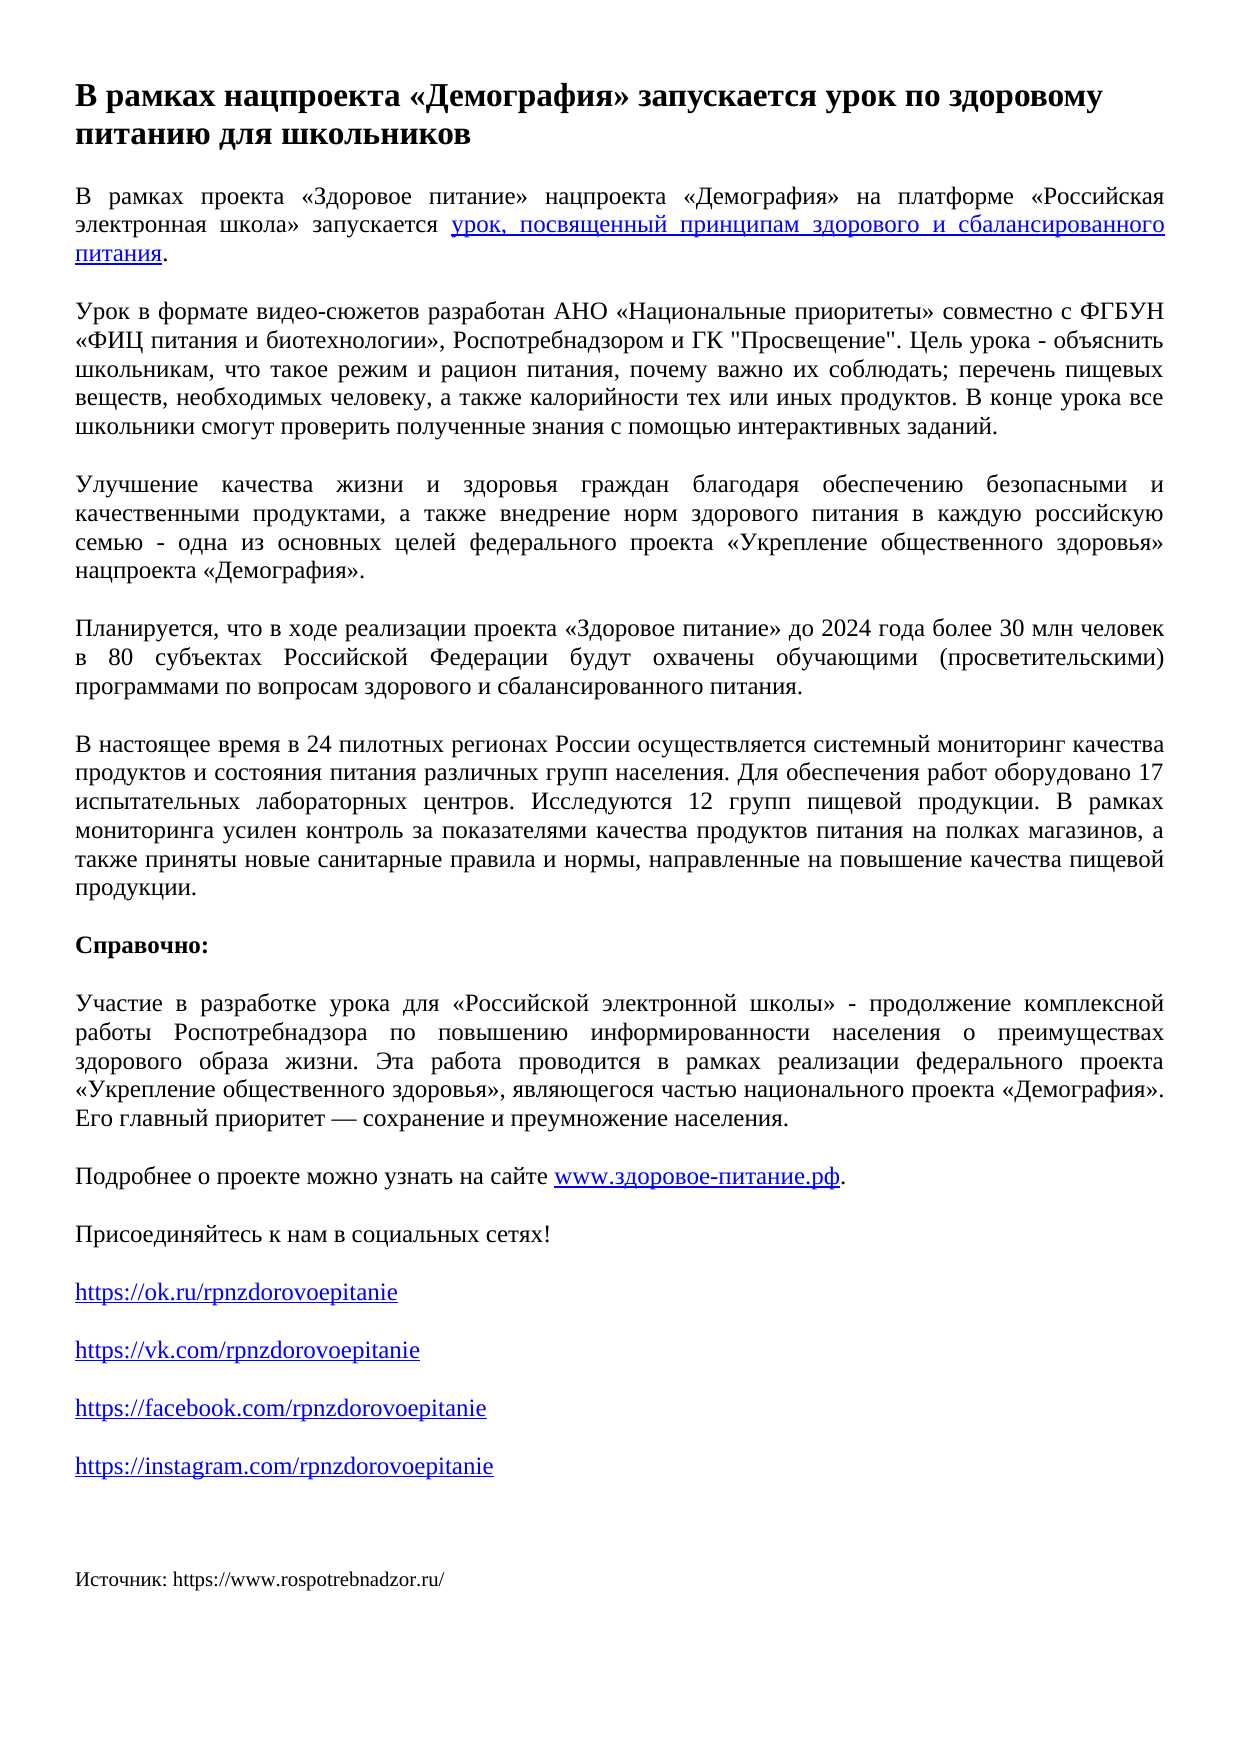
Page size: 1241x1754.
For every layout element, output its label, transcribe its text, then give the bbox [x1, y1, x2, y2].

text В рамках нацпроекта «Демография» запускается урок по здоровому питанию для школьников [75, 75, 1165, 152]
text Участие в разработке урока для «Российской электронной школы» - продолжение комплексной работы Роспотребнадзора по повышению информированности населения о преимуществах здорового образа жизни. Эта работа проводится в рамках реализации федерального проекта «Укрепление общественного здоровья», являющегося частью национального проекта «Демография». Его главный приоритет — сохранение и преумножение населения. [75, 988, 1165, 1132]
text Справочно: [75, 930, 1165, 959]
text https://ok.ru/rpnzdorovoepitanie [75, 1277, 1165, 1306]
text Урок в формате видео-сюжетов разработан АНО «Национальные приоритеты» совместно с ФГБУН «ФИЦ питания и биотехнологии», Роспотребнадзором и ГК "Просвещение". Цель урока - объяснить школьникам, что такое режим и рацион питания, почему важно их соблюдать; перечень пищевых веществ, необходимых человеку, а также калорийности тех или иных продуктов. В конце урока все школьники смогут проверить полученные знания с помощью интерактивных заданий. [75, 296, 1165, 440]
text Подробнее о проекте можно узнать на сайте www.здоровое-питание.рф. [75, 1161, 1165, 1190]
text https://facebook.com/rpnzdorovoepitanie [75, 1393, 1165, 1422]
text В настоящее время в 24 пилотных регионах России осуществляется системный мониторинг качества продуктов и состояния питания различных групп населения. Для обеспечения работ оборудовано 17 испытательных лабораторных центров. Исследуются 12 групп пищевой продукции. В рамках мониторинга усилен контроль за показателями качества продуктов питания на полках магазинов, а также приняты новые санитарные правила и нормы, направленные на повышение качества пищевой продукции. [75, 729, 1165, 901]
text https://vk.com/rpnzdorovoepitanie [75, 1335, 1165, 1364]
text Планируется, что в ходе реализации проекта «Здоровое питание» до 2024 года более 30 млн человек в 80 субъектах Российской Федерации будут охвачены обучающими (просветительскими) программами по вопросам здорового и сбалансированного питания. [75, 613, 1165, 699]
text Источник: https://www.rospotrebnadzor.ru/ [75, 1567, 1165, 1591]
text https://instagram.com/rpnzdorovoepitanie [75, 1451, 1165, 1479]
text В рамках проекта «Здоровое питание» нацпроекта «Демография» на платформе «Российская электронная школа» запускается урок, посвященный принципам здорового и сбалансированного питания. [75, 181, 1165, 267]
text Присоединяйтесь к нам в социальных сетях! [75, 1219, 1165, 1248]
text Улучшение качества жизни и здоровья граждан благодаря обеспечению безопасными и качественными продуктами, а также внедрение норм здорового питания в каждую российскую семью - одна из основных целей федерального проекта «Укрепление общественного здоровья» нацпроекта «Демография». [75, 469, 1165, 584]
